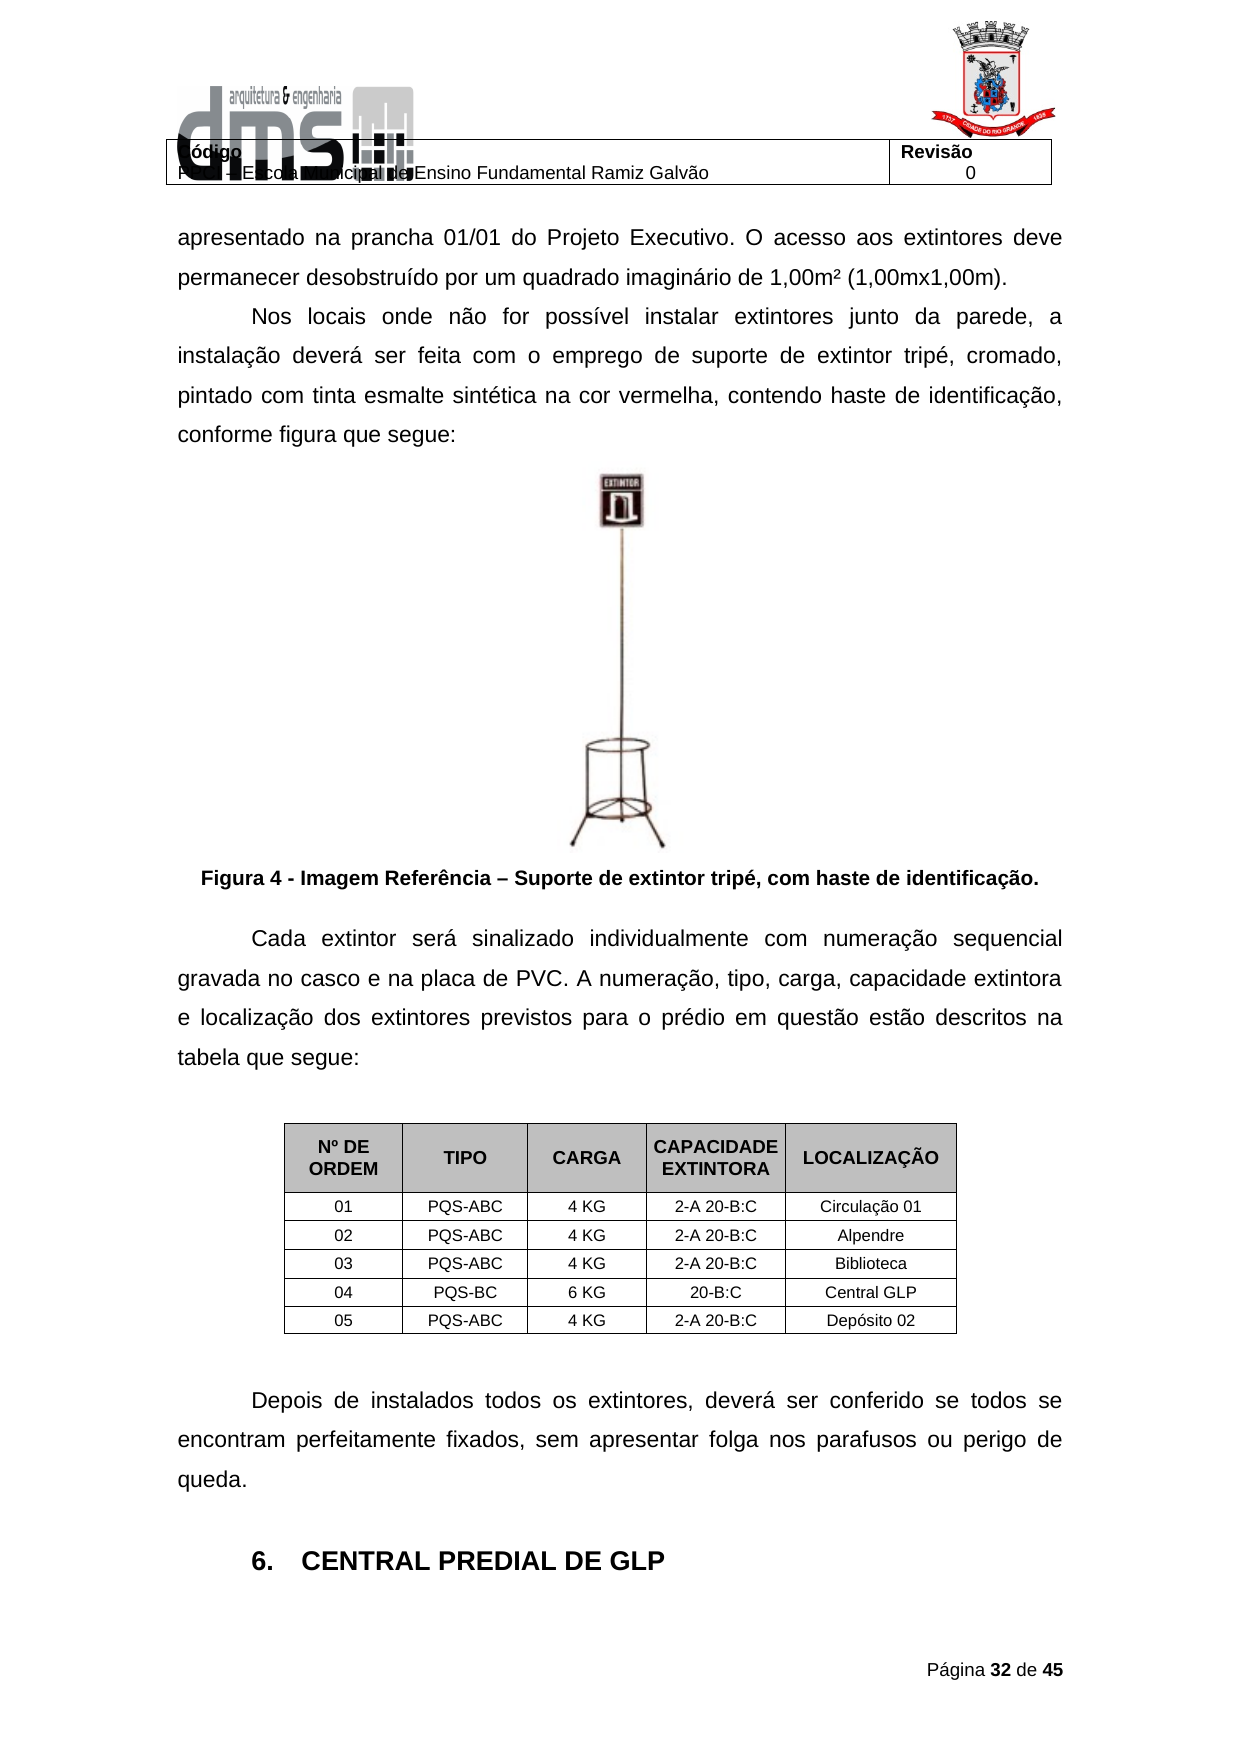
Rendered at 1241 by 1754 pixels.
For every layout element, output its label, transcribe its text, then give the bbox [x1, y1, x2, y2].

table_cell 6 KG [528, 1279, 646, 1306]
table_cell Circulação 01 [786, 1193, 956, 1220]
table_cell 4 KG [528, 1307, 646, 1333]
table_cell Biblioteca [786, 1250, 956, 1277]
table_cell Alpendre [786, 1221, 956, 1249]
table_cell 2-A 20-B:C [647, 1250, 785, 1277]
table_cell 2-A 20-B:C [647, 1307, 785, 1333]
table_cell 4 KG [528, 1250, 646, 1277]
picture [177, 140, 414, 181]
table_cell 04 [285, 1279, 402, 1306]
table_cell PQS-BC [403, 1279, 527, 1306]
table_cell 01 [285, 1193, 402, 1220]
table_cell 4 KG [528, 1193, 646, 1220]
text Cada extintor será sinalizado individualmente com numeração sequencial gravada no casco e na placa de PVC. A numeração, tipo, carga, capacidade extintora e localização dos extintores previstos para o prédio em questão estão descritos na tabela que segue: [177, 925, 1063, 1070]
text Depois de instalados todos os extintores, deverá ser conferido se todos se encontram perfeitamente fixados, sem apresentar folga nos parafusos ou perigo de queda. [177, 1387, 1063, 1492]
text Figura 4 - Imagem Referência – Suporte de extintor tripé, com haste de identificação. [177, 865, 1063, 889]
table_header TIPO [403, 1124, 527, 1192]
table_cell PQS-ABC [403, 1221, 527, 1249]
text Nos locais onde não for possível instalar extintores junto da parede, a instalação deverá ser feita com o emprego de suporte de extintor tripé, cromado, pintado com tinta esmalte sintética na cor vermelha, contendo haste de identificação, conforme figura que segue: [177, 303, 1063, 448]
table_cell PQS-ABC [403, 1307, 527, 1333]
table_cell Central GLP [786, 1279, 956, 1306]
table_cell 4 KG [528, 1221, 646, 1249]
table_cell 03 [285, 1250, 402, 1277]
table_cell 20-B:C [647, 1279, 785, 1306]
subtitle CENTRAL PREDIAL DE GLP [177, 1545, 1063, 1576]
table_header Nº DE ORDEM [285, 1124, 402, 1192]
table_cell 05 [285, 1307, 402, 1333]
table_cell PQS-ABC [403, 1250, 527, 1277]
picture [931, 21, 1056, 138]
table_header CARGA [528, 1124, 646, 1192]
table_cell 02 [285, 1221, 402, 1249]
picture [479, 461, 762, 853]
table_cell 2-A 20-B:C [647, 1221, 785, 1249]
table_cell PQS-ABC [403, 1193, 527, 1220]
table_header CAPACIDADE EXTINTORA [647, 1124, 785, 1192]
table_header LOCALIZAÇÃO [786, 1124, 956, 1192]
picture [177, 86, 414, 139]
table_cell Depósito 02 [786, 1307, 956, 1333]
table_cell 2-A 20-B:C [647, 1193, 785, 1220]
